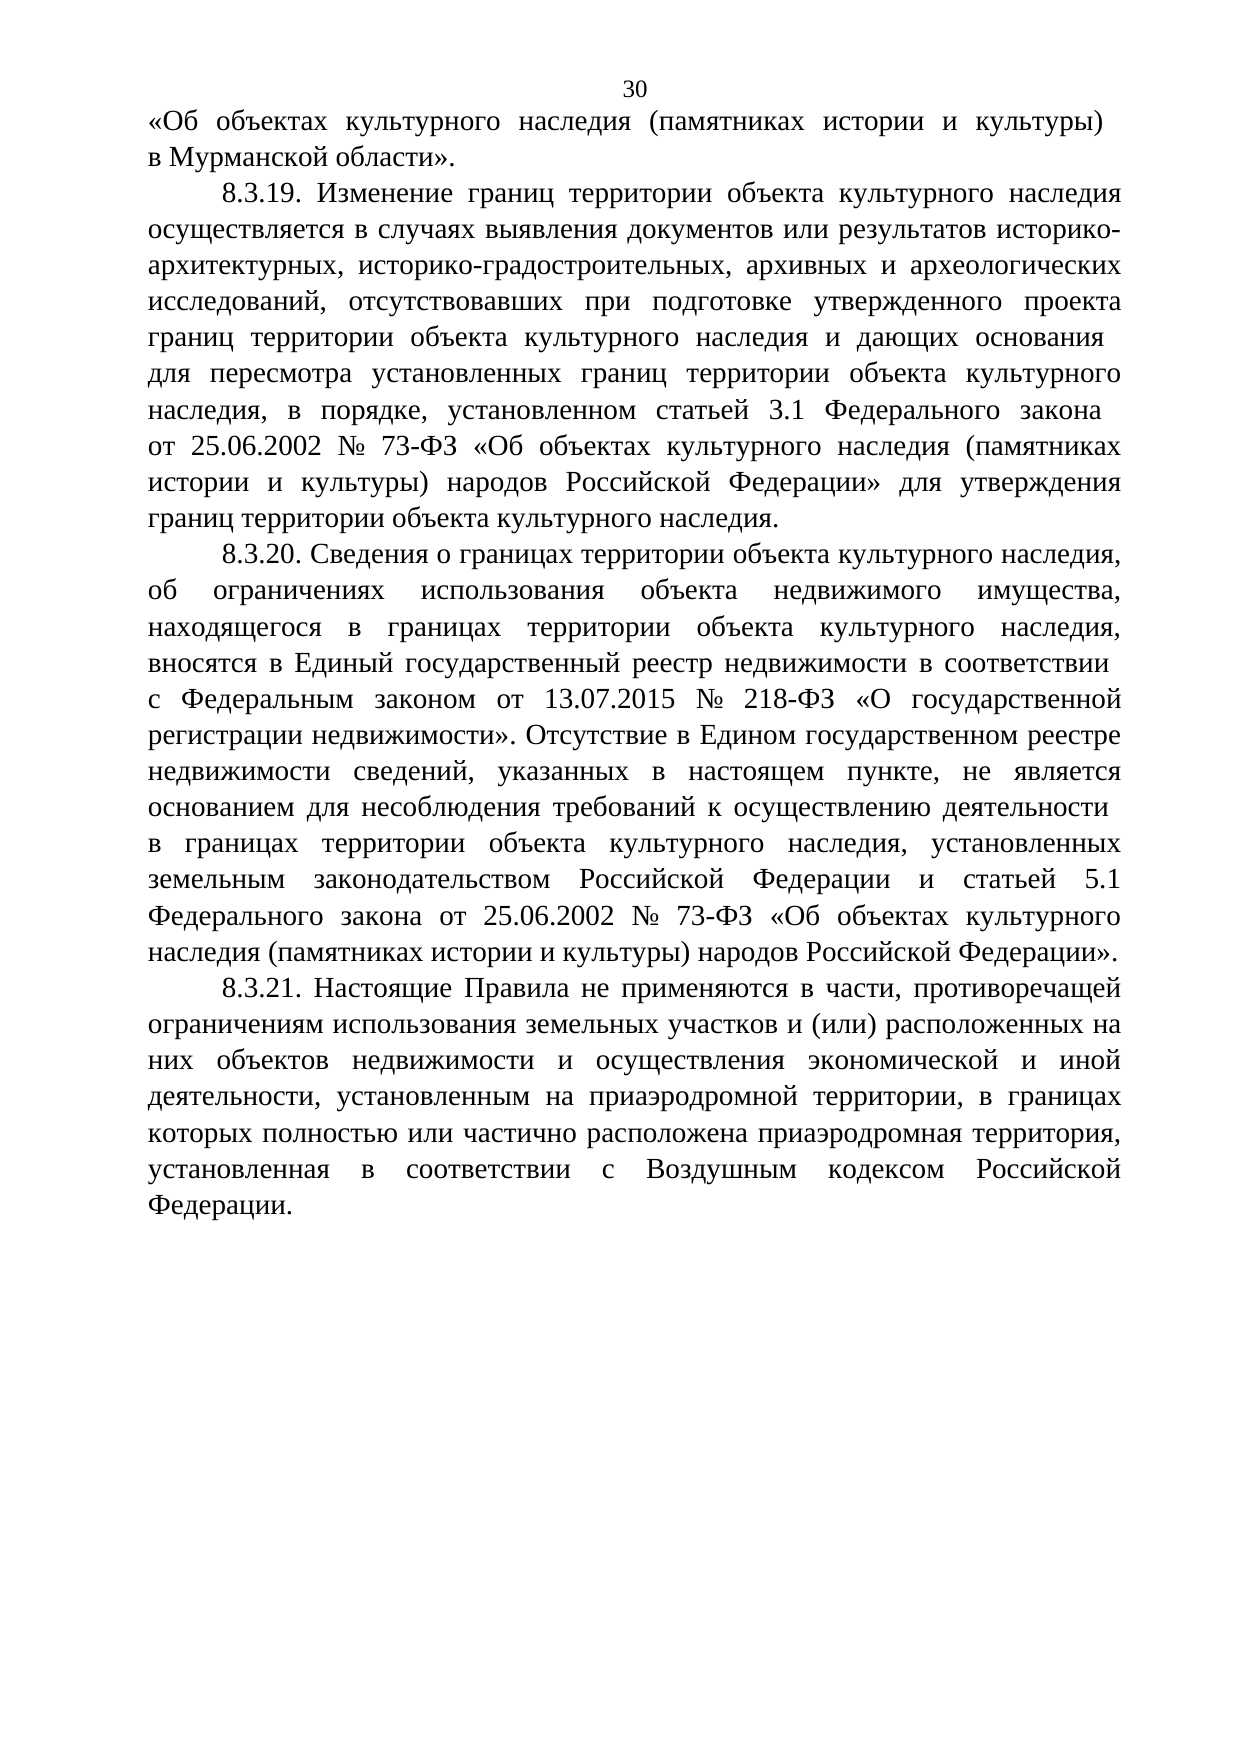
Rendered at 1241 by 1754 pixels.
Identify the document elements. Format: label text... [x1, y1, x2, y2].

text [148, 103, 1122, 172]
text 8.3.19. Изменение границ территории объекта культурного наследия осуществляется в случаях выявления документов или результатов историко-архитектурных, историко-градостроительных, архивных и археологических исследований, отсутствовавших при подготовке утвержденного проекта границ территории объекта культурного наследия и дающих основания для пересмотра установленных границ территории объекта культурного наследия, в порядке, установленном статьей 3.1 Федерального закона от 25.06.2002 № 73-ФЗ «Об объектах культурного наследия (памятниках истории и культуры) народов Российской Федерации» для утверждения границ территории объекта культурного наследия. [148, 175, 1122, 534]
text 8.3.20. Сведения о границах территории объекта культурного наследия, об ограничениях использования объекта недвижимого имущества, находящегося в границах территории объекта культурного наследия, вносятся в Единый государственный реестр недвижимости в соответствии с Федеральным законом от 13.07.2015 № 218-ФЗ «О государственной регистрации недвижимости». Отсутствие в Едином государственном реестре недвижимости сведений, указанных в настоящем пункте, не является основанием для несоблюдения требований к осуществлению деятельности в границах территории объекта культурного наследия, установленных земельным законодательством Российской Федерации и статьей 5.1 Федерального закона от 25.06.2002 № 73-ФЗ «Об объектах культурного наследия (памятниках истории и культуры) народов Российской Федерации». [148, 536, 1122, 967]
text 8.3.21. Настоящие Правила не применяются в части, противоречащей ограничениям использования земельных участков и (или) расположенных на них объектов недвижимости и осуществления экономической и иной деятельности, установленным на приаэродромной территории, в границах которых полностью или частично расположена приаэродромная территория, установленная в соответствии с Воздушным кодексом Российской Федерации. [148, 970, 1122, 1221]
